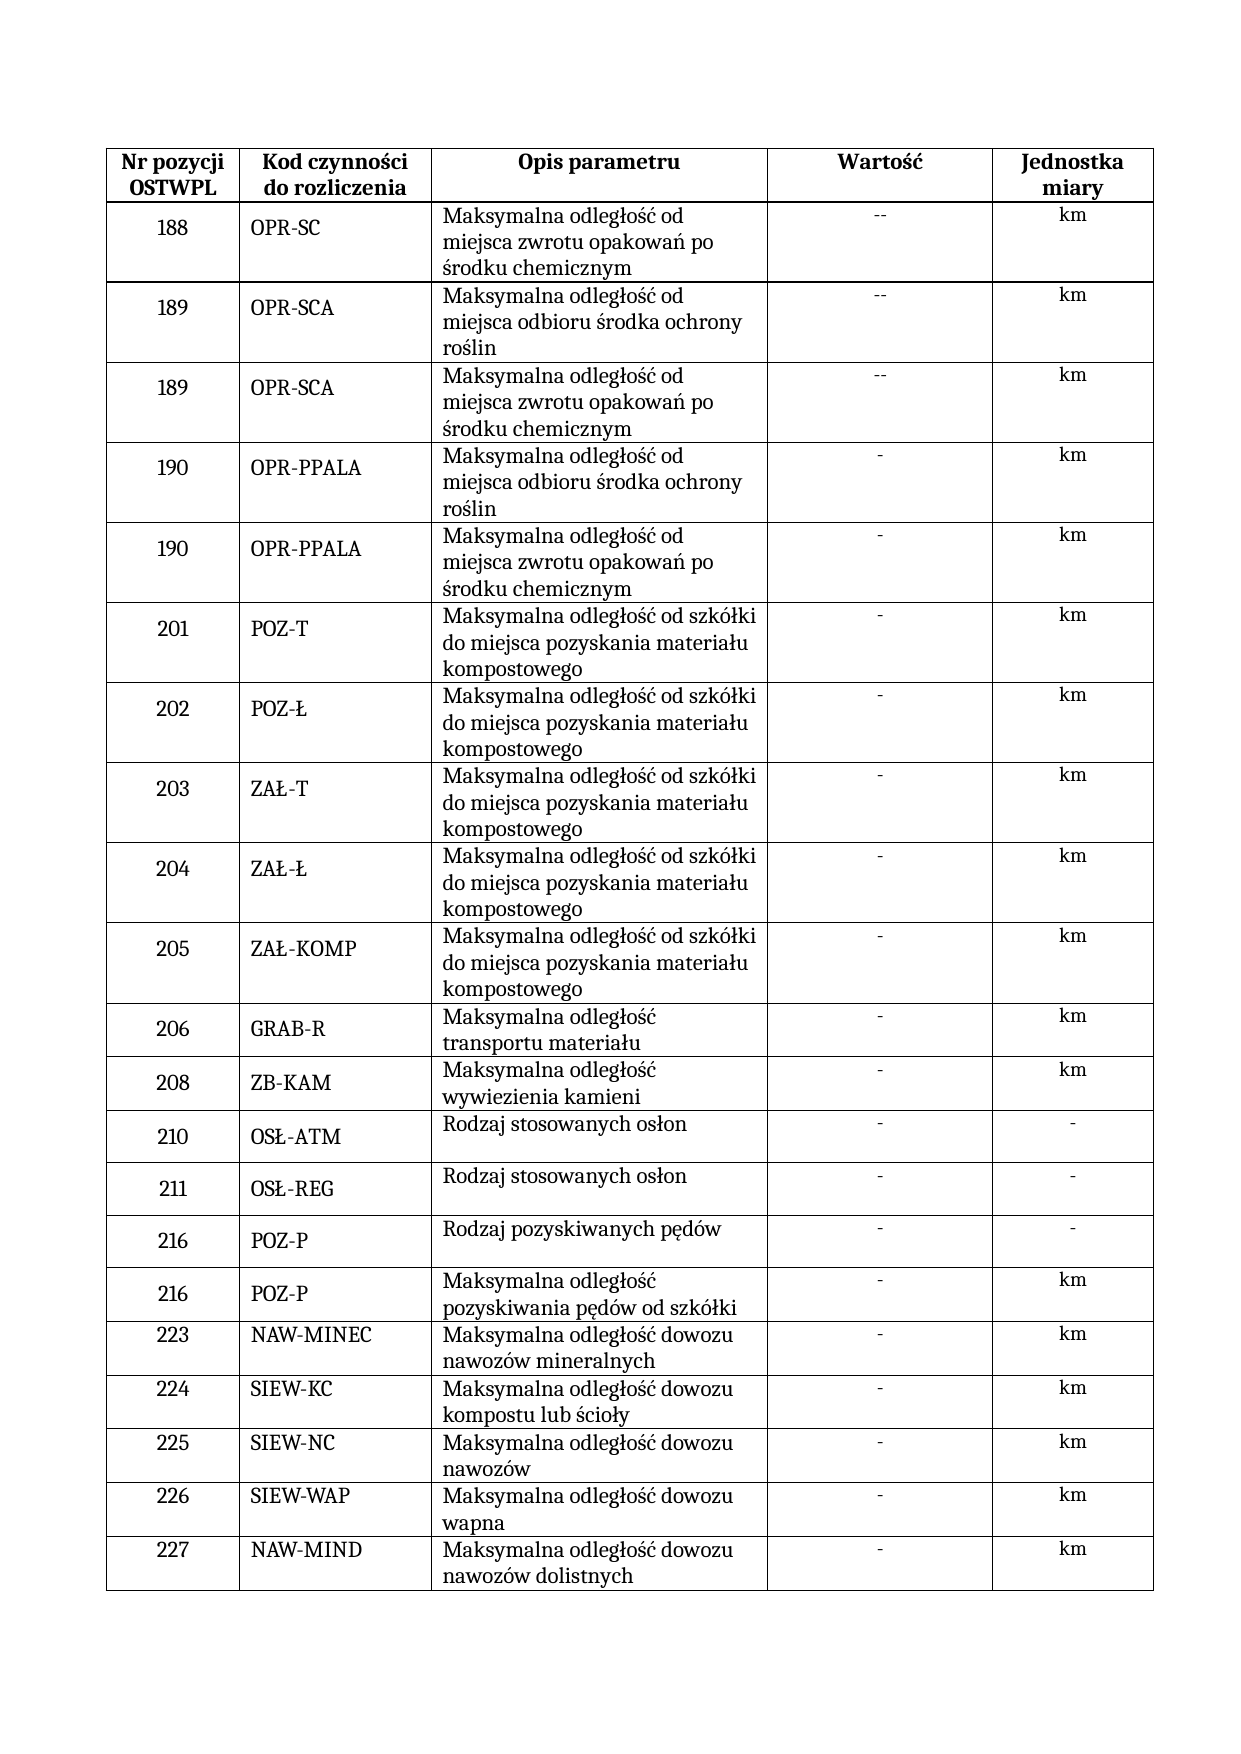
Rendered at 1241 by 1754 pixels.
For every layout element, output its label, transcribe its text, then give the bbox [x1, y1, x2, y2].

table_cell 202 [107, 683, 239, 762]
table_cell km [993, 203, 1153, 281]
table_cell - [768, 1163, 992, 1215]
table_cell - [768, 683, 992, 762]
table_cell Maksymalna odległość od miejsca zwrotu opakowań po środku chemicznym [432, 523, 767, 602]
table_cell GRAB-R [240, 1004, 431, 1056]
table_cell ZAŁ-Ł [240, 843, 431, 922]
table_cell Maksymalna odległość pozyskiwania pędów od szkółki [432, 1268, 767, 1321]
table_cell km [993, 1537, 1153, 1589]
table_cell km [993, 1004, 1153, 1056]
table_cell -- [768, 283, 992, 362]
table_header Wartość [768, 149, 992, 201]
table_cell 206 [107, 1004, 239, 1056]
table_cell - [768, 1111, 992, 1162]
table_cell km [993, 523, 1153, 602]
table_cell - [768, 1537, 992, 1589]
table_cell - [768, 603, 992, 682]
table_cell km [993, 1483, 1153, 1536]
table_cell 211 [107, 1163, 239, 1215]
table_cell - [768, 763, 992, 842]
table_cell km [993, 843, 1153, 922]
table_cell POZ-T [240, 603, 431, 682]
table_cell 216 [107, 1216, 239, 1267]
table_cell Maksymalna odległość od szkółki do miejsca pozyskania materiału kompostowego [432, 603, 767, 682]
table_cell - [993, 1216, 1153, 1267]
table_cell POZ-P [240, 1268, 431, 1321]
table_cell POZ-Ł [240, 683, 431, 762]
table_cell Maksymalna odległość od szkółki do miejsca pozyskania materiału kompostowego [432, 843, 767, 922]
table_header Kod czynności do rozliczenia [240, 149, 431, 201]
table_cell Maksymalna odległość od miejsca odbioru środka ochrony roślin [432, 283, 767, 362]
table_cell Maksymalna odległość od szkółki do miejsca pozyskania materiału kompostowego [432, 763, 767, 842]
table_cell OPR-PPALA [240, 443, 431, 522]
table_cell 189 [107, 363, 239, 442]
table_cell Maksymalna odległość dowozu nawozów mineralnych [432, 1322, 767, 1374]
table_cell 205 [107, 923, 239, 1002]
table_cell km [993, 923, 1153, 1002]
table_cell - [768, 1004, 992, 1056]
table_cell 223 [107, 1322, 239, 1374]
table_cell 225 [107, 1429, 239, 1482]
table_cell SIEW-WAP [240, 1483, 431, 1536]
table_cell -- [768, 363, 992, 442]
table_cell 227 [107, 1537, 239, 1589]
table_cell 203 [107, 763, 239, 842]
table_cell 201 [107, 603, 239, 682]
table_cell - [768, 1483, 992, 1536]
table_cell SIEW-KC [240, 1376, 431, 1428]
table_cell 190 [107, 443, 239, 522]
table_cell Rodzaj stosowanych osłon [432, 1163, 767, 1215]
table_cell OPR-SCA [240, 283, 431, 362]
table_cell 204 [107, 843, 239, 922]
table_cell 208 [107, 1057, 239, 1110]
table_cell Maksymalna odległość od miejsca zwrotu opakowań po środku chemicznym [432, 363, 767, 442]
table_header Opis parametru [432, 149, 767, 201]
table_cell 190 [107, 523, 239, 602]
table_cell NAW-MIND [240, 1537, 431, 1589]
table_cell ZB-KAM [240, 1057, 431, 1110]
table_cell - [993, 1111, 1153, 1162]
table_cell - [768, 1268, 992, 1321]
table_cell Maksymalna odległość transportu materiału [432, 1004, 767, 1056]
table_cell POZ-P [240, 1216, 431, 1267]
table_cell km [993, 1322, 1153, 1374]
table_cell SIEW-NC [240, 1429, 431, 1482]
table_cell Maksymalna odległość od miejsca odbioru środka ochrony roślin [432, 443, 767, 522]
table_cell km [993, 363, 1153, 442]
table_cell Maksymalna odległość od miejsca zwrotu opakowań po środku chemicznym [432, 203, 767, 281]
table_cell km [993, 1429, 1153, 1482]
table_cell - [768, 1322, 992, 1374]
table_cell km [993, 603, 1153, 682]
table_cell Maksymalna odległość od szkółki do miejsca pozyskania materiału kompostowego [432, 923, 767, 1002]
table_cell 189 [107, 283, 239, 362]
table_cell NAW-MINEC [240, 1322, 431, 1374]
table_cell OPR-SC [240, 203, 431, 281]
table_cell ZAŁ-KOMP [240, 923, 431, 1002]
table_cell km [993, 1376, 1153, 1428]
table_cell Maksymalna odległość dowozu kompostu lub ścioły [432, 1376, 767, 1428]
table_cell 210 [107, 1111, 239, 1162]
table_cell Rodzaj pozyskiwanych pędów [432, 1216, 767, 1267]
table_cell 224 [107, 1376, 239, 1428]
table_cell Maksymalna odległość dowozu nawozów dolistnych [432, 1537, 767, 1589]
table_cell - [768, 843, 992, 922]
table_cell - [768, 923, 992, 1002]
table_cell - [768, 1376, 992, 1428]
table_cell - [768, 1429, 992, 1482]
table_cell Maksymalna odległość dowozu nawozów [432, 1429, 767, 1482]
table_cell OPR-SCA [240, 363, 431, 442]
table_cell - [768, 1057, 992, 1110]
table_cell OSŁ-ATM [240, 1111, 431, 1162]
table_cell ZAŁ-T [240, 763, 431, 842]
table_cell -- [768, 203, 992, 281]
table_cell 216 [107, 1268, 239, 1321]
table_cell OPR-PPALA [240, 523, 431, 602]
table_cell km [993, 763, 1153, 842]
table_cell km [993, 1268, 1153, 1321]
table_cell - [768, 523, 992, 602]
table_cell Rodzaj stosowanych osłon [432, 1111, 767, 1162]
table_header Nr pozycji OSTWPL [107, 149, 239, 201]
table_cell - [993, 1163, 1153, 1215]
table_cell - [768, 1216, 992, 1267]
table_cell 226 [107, 1483, 239, 1536]
table_cell km [993, 683, 1153, 762]
table_cell km [993, 443, 1153, 522]
table_cell OSŁ-REG [240, 1163, 431, 1215]
table_cell km [993, 1057, 1153, 1110]
table_cell 188 [107, 203, 239, 281]
table_header Jednostka miary [993, 149, 1153, 201]
table_cell Maksymalna odległość wywiezienia kamieni [432, 1057, 767, 1110]
table_cell - [768, 443, 992, 522]
table_cell km [993, 283, 1153, 362]
table_cell Maksymalna odległość od szkółki do miejsca pozyskania materiału kompostowego [432, 683, 767, 762]
table_cell Maksymalna odległość dowozu wapna [432, 1483, 767, 1536]
